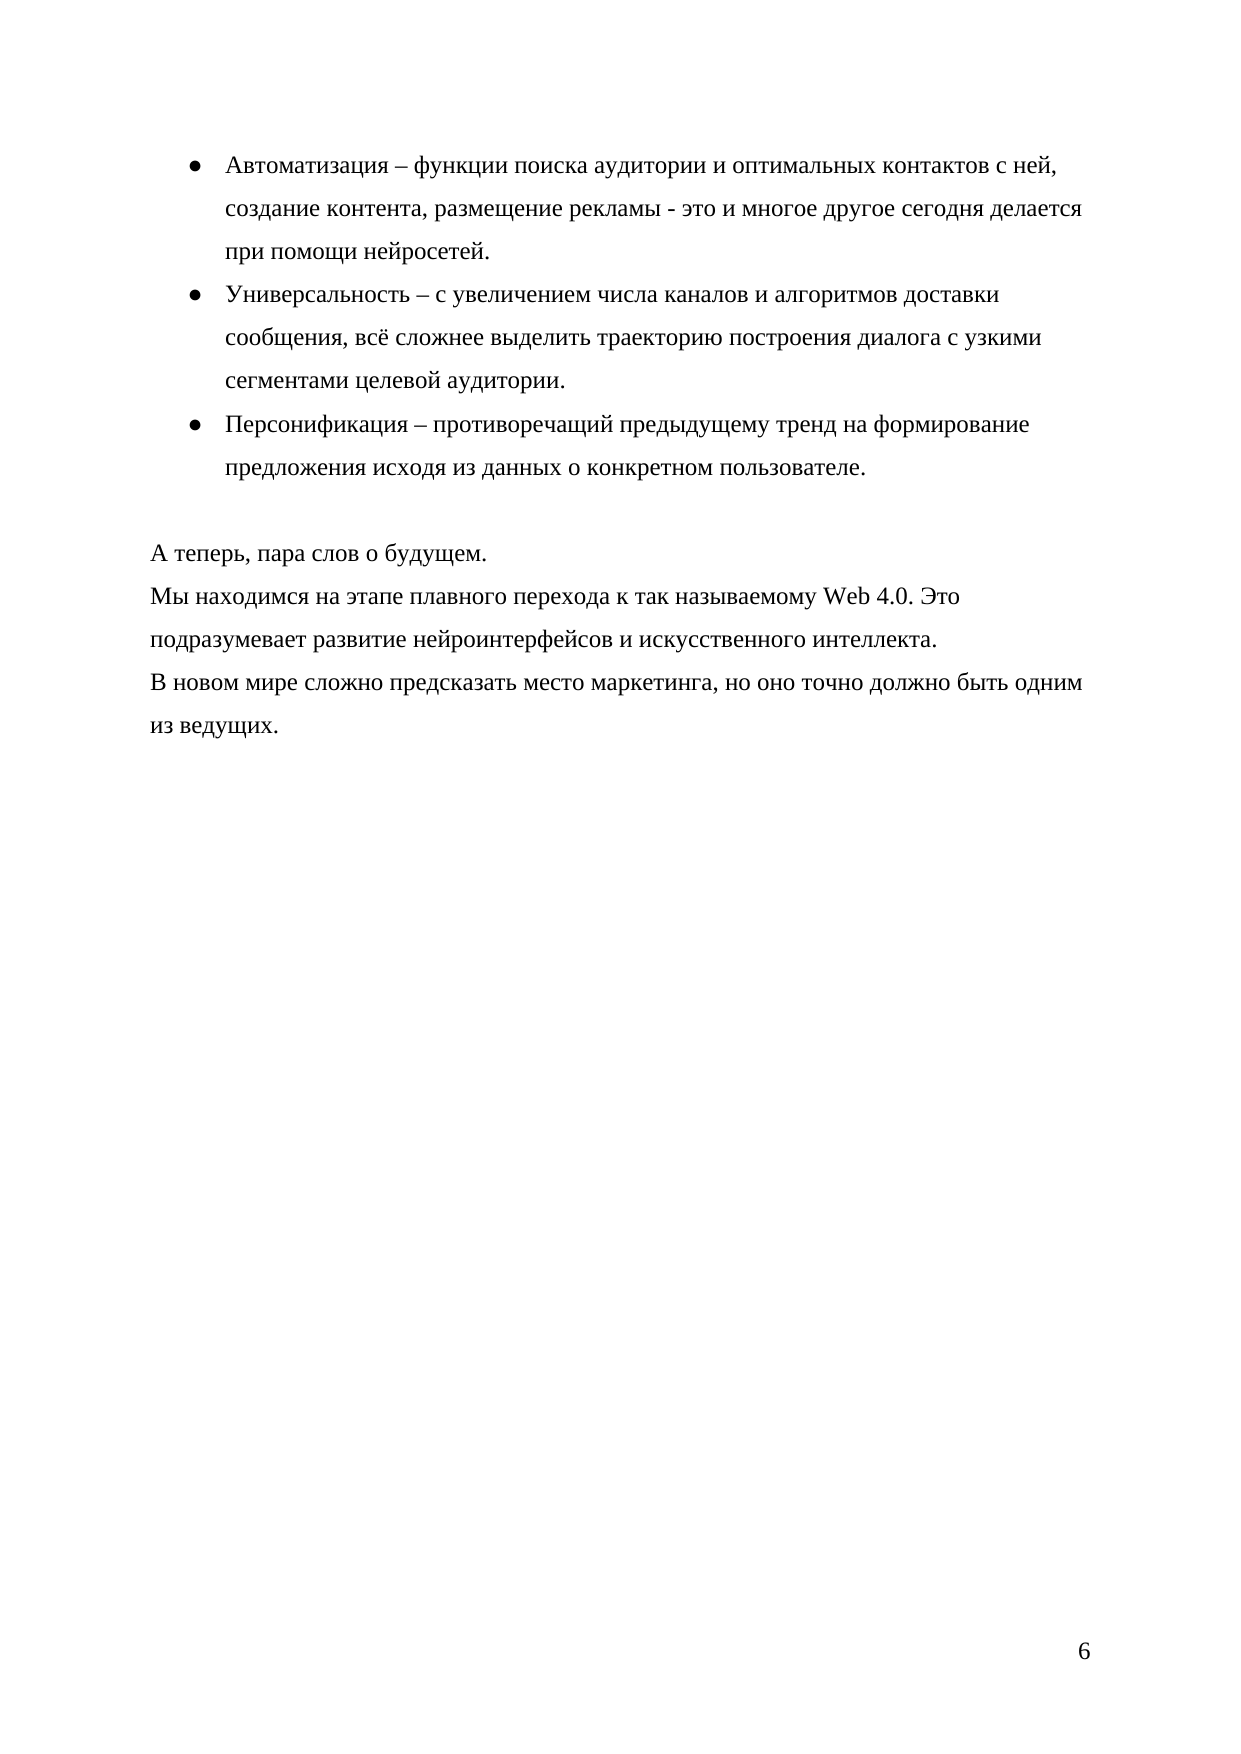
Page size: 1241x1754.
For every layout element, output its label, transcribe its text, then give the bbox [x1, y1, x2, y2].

text Мы находимся на этапе плавного перехода к так называемому Web 4.0. Это подразумевает развитие нейроинтерфейсов и искусственного интеллекта. [150, 581, 1090, 653]
list Универсальность – с увеличением числа каналов и алгоритмов доставки сообщения, всё сложнее выделить траекторию построения диалога с узкими сегментами целевой аудитории. [187, 279, 1090, 394]
list Персонификация – противоречащий предыдущему тренд на формирование предложения исходя из данных о конкретном пользователе. [187, 409, 1090, 481]
text А теперь, пара слов о будущем. [150, 538, 1090, 567]
text В новом мире сложно предсказать место маркетинга, но оно точно должно быть одним из ведущих. [150, 667, 1090, 739]
list Автоматизация – функции поиска аудитории и оптимальных контактов с ней, создание контента, размещение рекламы - это и многое другое сегодня делается при помощи нейросетей. [187, 150, 1090, 265]
